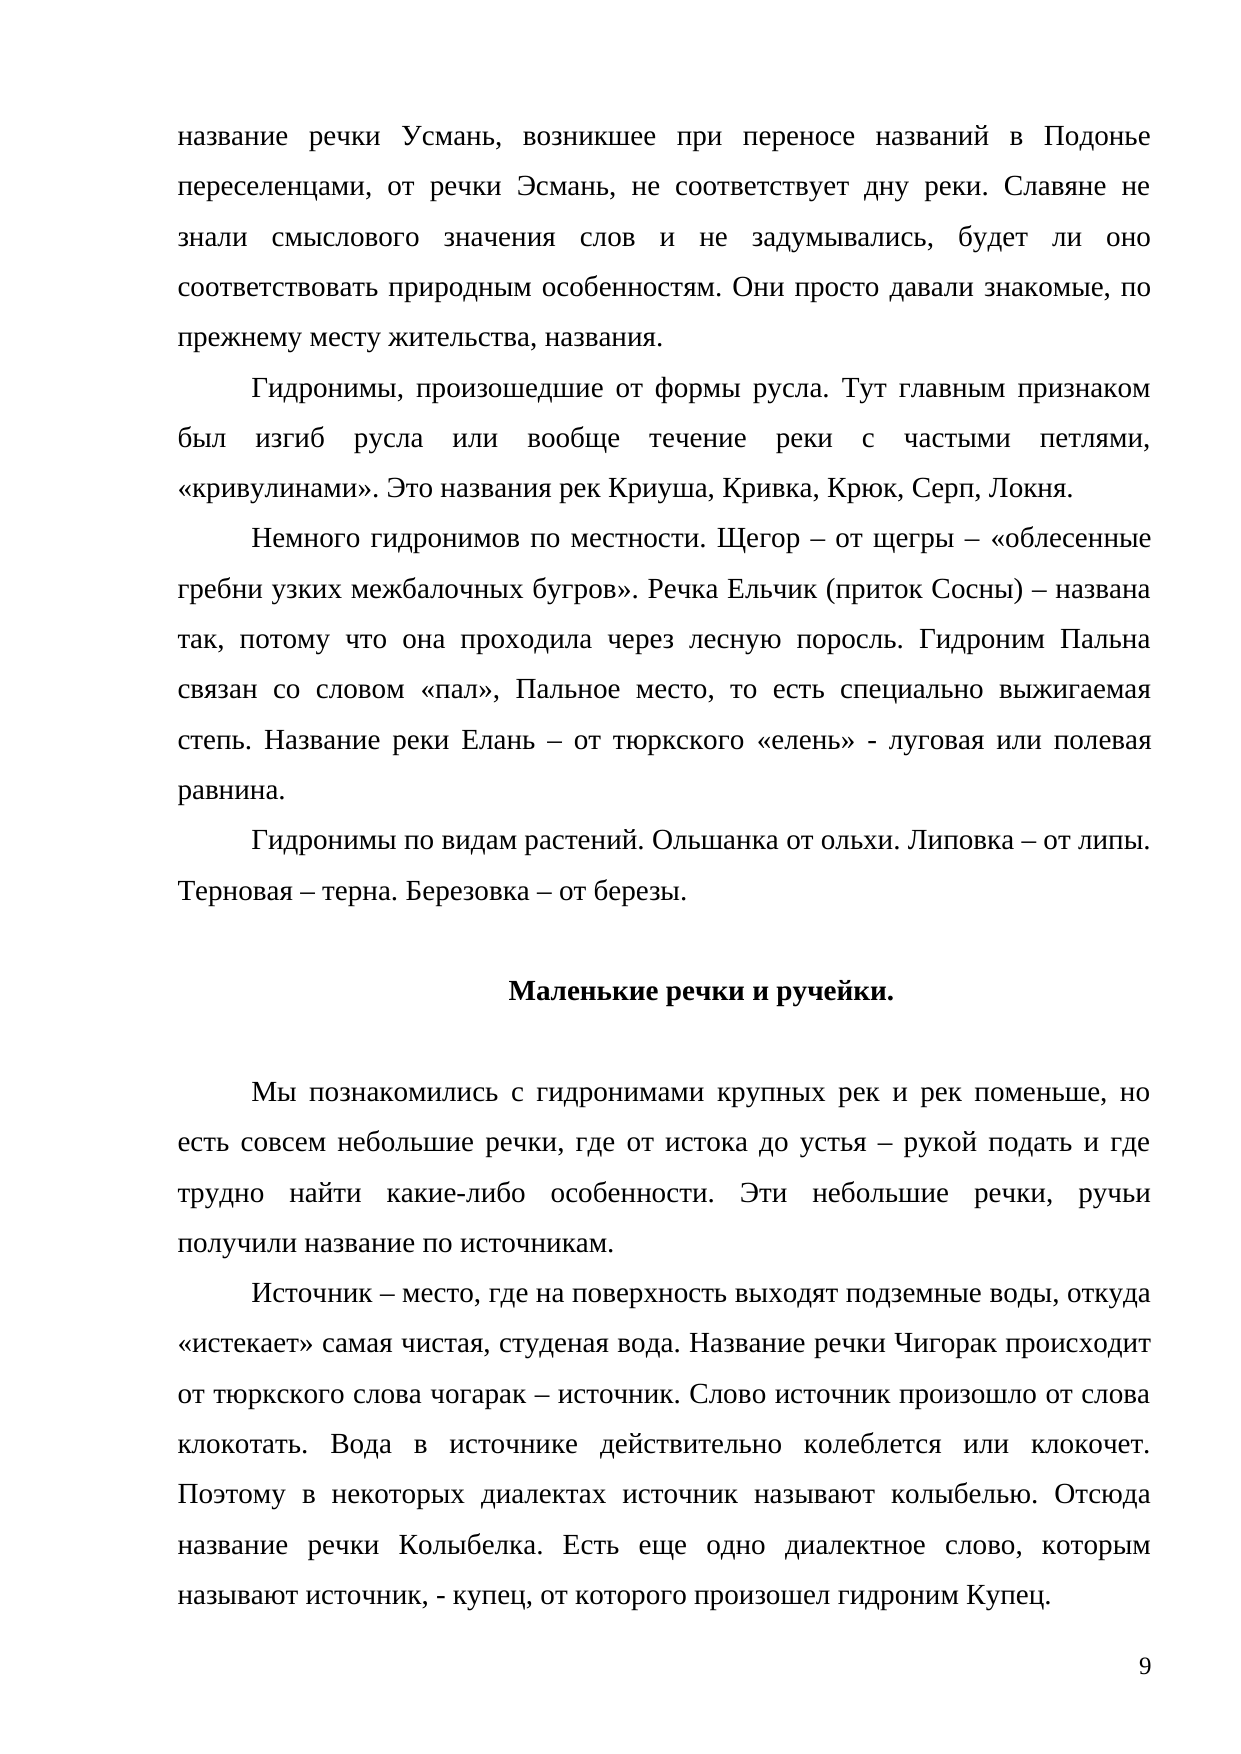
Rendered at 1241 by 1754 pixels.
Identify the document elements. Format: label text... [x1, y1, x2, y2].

text Источник – место, где на поверхность выходят подземные воды, откуда «истекает» самая чистая, студеная вода. Название речки Чигорак происходит от тюркского слова чогарак – источник. Слово источник произошло от слова клокотать. Вода в источнике действительно колеблется или клокочет. Поэтому в некоторых диалектах источник называют колыбелью. Отсюда название речки Колыбелка. Есть еще одно диалектное слово, которым называют источник, - купец, от которого произошел гидроним Купец. [177, 1275, 1152, 1611]
text Гидронимы по видам растений. Ольшанка от ольхи. Липовка – от липы. Терновая – терна. Березовка – от березы. [177, 822, 1152, 906]
text Немного гидронимов по местности. Щегор – от щегры – «облесенные гребни узких межбалочных бугров». Речка Ельчик (приток Сосны) – названа так, потому что она проходила через лесную поросль. Гидроним Пальна связан со словом «пал», Пальное место, то есть специально выжигаемая степь. Название реки Елань – от тюркского «елень» - луговая или полевая равнина. [177, 521, 1152, 806]
text Гидронимы, произошедшие от формы русла. Тут главным признаком был изгиб русла или вообще течение реки с частыми петлями, «кривулинами». Это названия рек Криуша, Кривка, Крюк, Серп, Локня. [177, 370, 1152, 504]
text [177, 118, 1152, 353]
text Мы познакомились с гидронимами крупных рек и рек поменьше, но есть совсем небольшие речки, где от истока до устья – рукой подать и где трудно найти какие-либо особенности. Эти небольшие речки, ручьи получили название по источникам. [177, 1074, 1152, 1258]
text Маленькие речки и ручейки. [177, 973, 1152, 1007]
